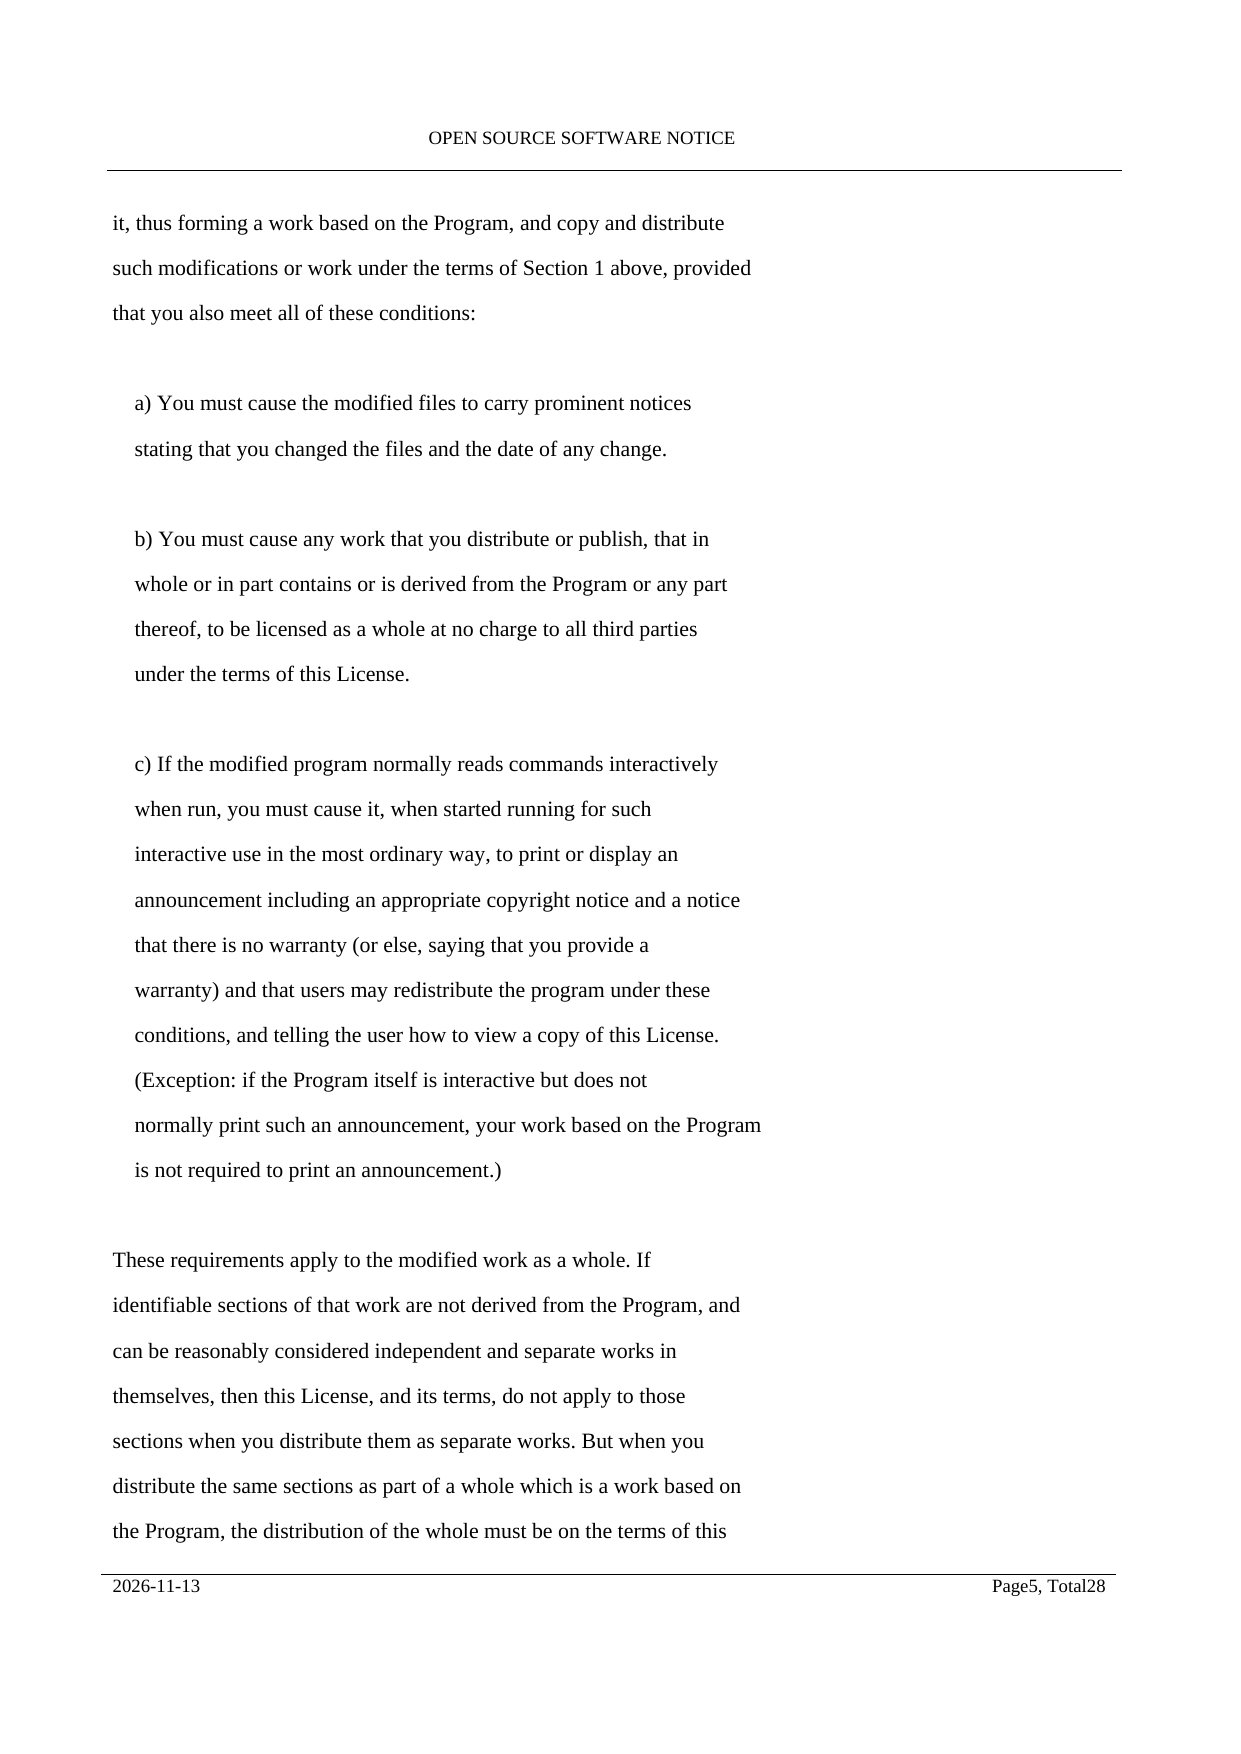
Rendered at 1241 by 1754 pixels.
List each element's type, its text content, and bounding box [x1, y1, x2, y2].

text under the terms of this License. [112, 657, 1128, 690]
text stating that you changed the files and the date of any change. [112, 432, 1128, 464]
text conditions, and telling the user how to view a copy of this License. [112, 1018, 1128, 1051]
text b) You must cause any work that you distribute or publish, that in [112, 522, 1128, 554]
text distribute the same sections as part of a whole which is a work based on [112, 1469, 1128, 1502]
text announcement including an appropriate copyright notice and a notice [112, 883, 1128, 915]
text normally print such an announcement, your work based on the Program [112, 1108, 1128, 1141]
text a) You must cause the modified files to carry prominent notices [112, 387, 1128, 419]
text such modifications or work under the terms of Section 1 above, provided [112, 251, 1128, 284]
text These requirements apply to the modified work as a whole. If [112, 1244, 1128, 1276]
text that there is no warranty (or else, saying that you provide a [112, 928, 1128, 961]
text (Exception: if the Program itself is interactive but does not [112, 1063, 1128, 1096]
text themselves, then this License, and its terms, do not apply to those [112, 1379, 1128, 1412]
text that you also meet all of these conditions: [112, 297, 1128, 329]
text c) If the modified program normally reads commands interactively [112, 748, 1128, 780]
text identifiable sections of that work are not derived from the Program, and [112, 1289, 1128, 1321]
text the Program, the distribution of the whole must be on the terms of this [112, 1514, 1128, 1547]
text warranty) and that users may redistribute the program under these [112, 973, 1128, 1006]
text sections when you distribute them as separate works. But when you [112, 1424, 1128, 1457]
text interactive use in the most ordinary way, to print or display an [112, 838, 1128, 870]
text it, thus forming a work based on the Program, and copy and distribute [112, 206, 1128, 239]
text whole or in part contains or is derived from the Program or any part [112, 567, 1128, 600]
text can be reasonably considered independent and separate works in [112, 1334, 1128, 1366]
text is not required to print an announcement.) [112, 1153, 1128, 1186]
text when run, you must cause it, when started running for such [112, 793, 1128, 825]
text thereof, to be licensed as a whole at no charge to all third parties [112, 612, 1128, 645]
